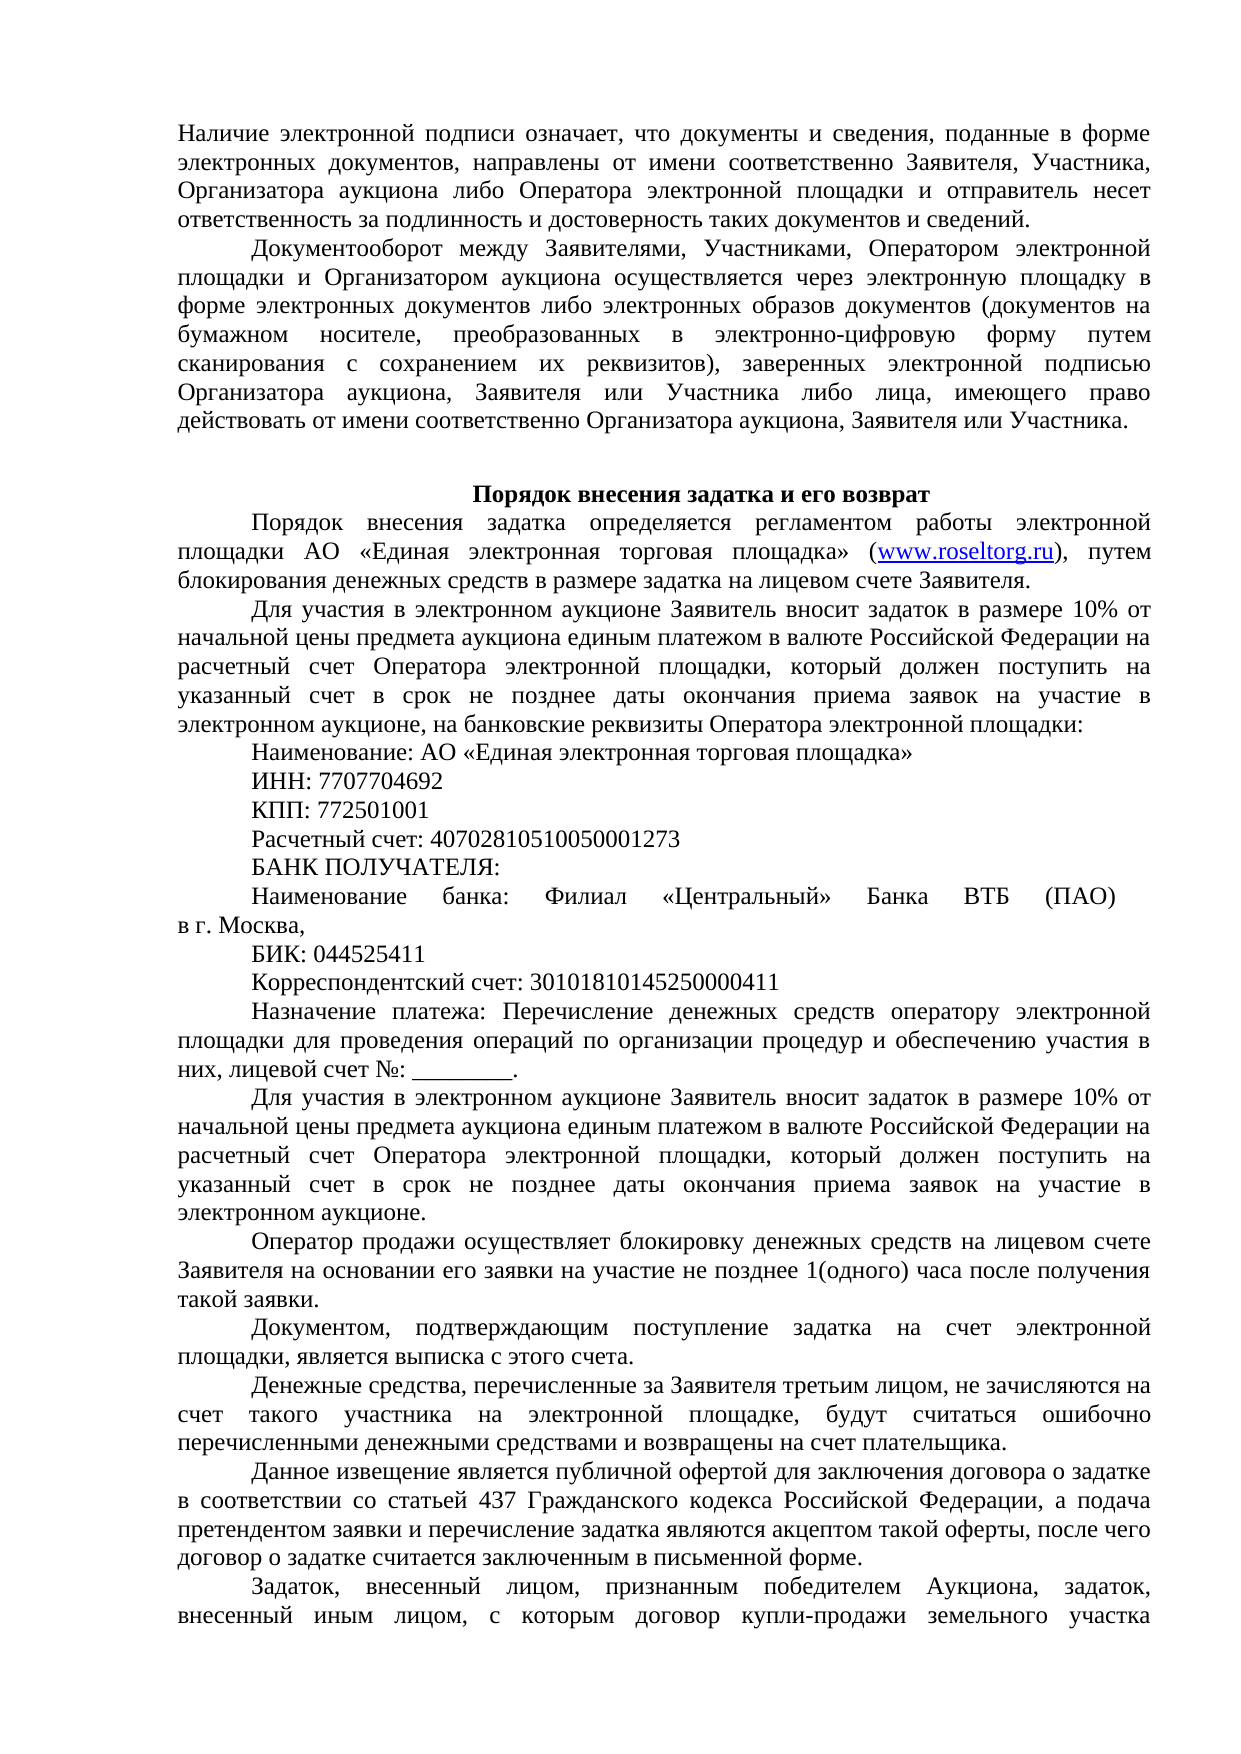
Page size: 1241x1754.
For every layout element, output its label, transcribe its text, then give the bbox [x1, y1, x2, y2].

text Наименование: АО «Единая электронная торговая площадка» [177, 737, 1152, 766]
text Денежные средства, перечисленные за Заявителя третьим лицом, не зачисляются на счет такого участника на электронной площадке, будут считаться ошибочно перечисленными денежными средствами и возвращены на счет плательщика. [177, 1370, 1152, 1456]
text Оператор продажи осуществляет блокировку денежных средств на лицевом счете Заявителя на основании его заявки на участие не позднее 1(одного) часа после получения такой заявки. [177, 1226, 1152, 1312]
text КПП: 772501001 [177, 795, 1152, 824]
text Корреспондентский счет: 30101810145250000411 [177, 967, 1152, 996]
text Для участия в электронном аукционе Заявитель вносит задаток в размере 10% от начальной цены предмета аукциона единым платежом в валюте Российской Федерации на расчетный счет Оператора электронной площадки, который должен поступить на указанный счет в срок не позднее даты окончания приема заявок на участие в электронном аукционе. [177, 1082, 1152, 1226]
text Назначение платежа: Перечисление денежных средств оператору электронной площадки для проведения операций по организации процедур и обеспечению участия в них, лицевой счет №: ________. [177, 996, 1152, 1082]
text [177, 1571, 1152, 1629]
text Наименование банка: Филиал «Центральный» Банка ВТБ (ПАО) в г. Москва, [177, 881, 1152, 939]
text ИНН: 7707704692 [177, 766, 1152, 795]
text БАНК ПОЛУЧАТЕЛЯ: [177, 852, 1152, 881]
text Для участия в электронном аукционе Заявитель вносит задаток в размере 10% от начальной цены предмета аукциона единым платежом в валюте Российской Федерации на расчетный счет Оператора электронной площадки, который должен поступить на указанный счет в срок не позднее даты окончания приема заявок на участие в электронном аукционе, на банковские реквизиты Оператора электронной площадки: [177, 594, 1152, 737]
text Расчетный счет: 40702810510050001273 [177, 824, 1152, 852]
text Документом, подтверждающим поступление задатка на счет электронной площадки, является выписка с этого счета. [177, 1312, 1152, 1370]
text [177, 118, 1152, 233]
text Порядок внесения задатка определяется регламентом работы электронной площадки АО «Единая электронная торговая площадка» (www.roseltorg.ru), путем блокирования денежных средств в размере задатка на лицевом счете Заявителя. [177, 507, 1152, 594]
text Документооборот между Заявителями, Участниками, Оператором электронной площадки и Организатором аукциона осуществляется через электронную площадку в форме электронных документов либо электронных образов документов (документов на бумажном носителе, преобразованных в электронно-цифровую форму путем сканирования с сохранением их реквизитов), заверенных электронной подписью Организатора аукциона, Заявителя или Участника либо лица, имеющего право действовать от имени соответственно Организатора аукциона, Заявителя или Участника. [177, 233, 1152, 434]
text Порядок внесения задатка и его возврат [177, 479, 1152, 507]
text Данное извещение является публичной офертой для заключения договора о задатке в соответствии со статьей 437 Гражданского кодекса Российской Федерации, а подача претендентом заявки и перечисление задатка являются акцептом такой оферты, после чего договор о задатке считается заключенным в письменной форме. [177, 1456, 1152, 1571]
text БИК: 044525411 [177, 939, 1152, 967]
